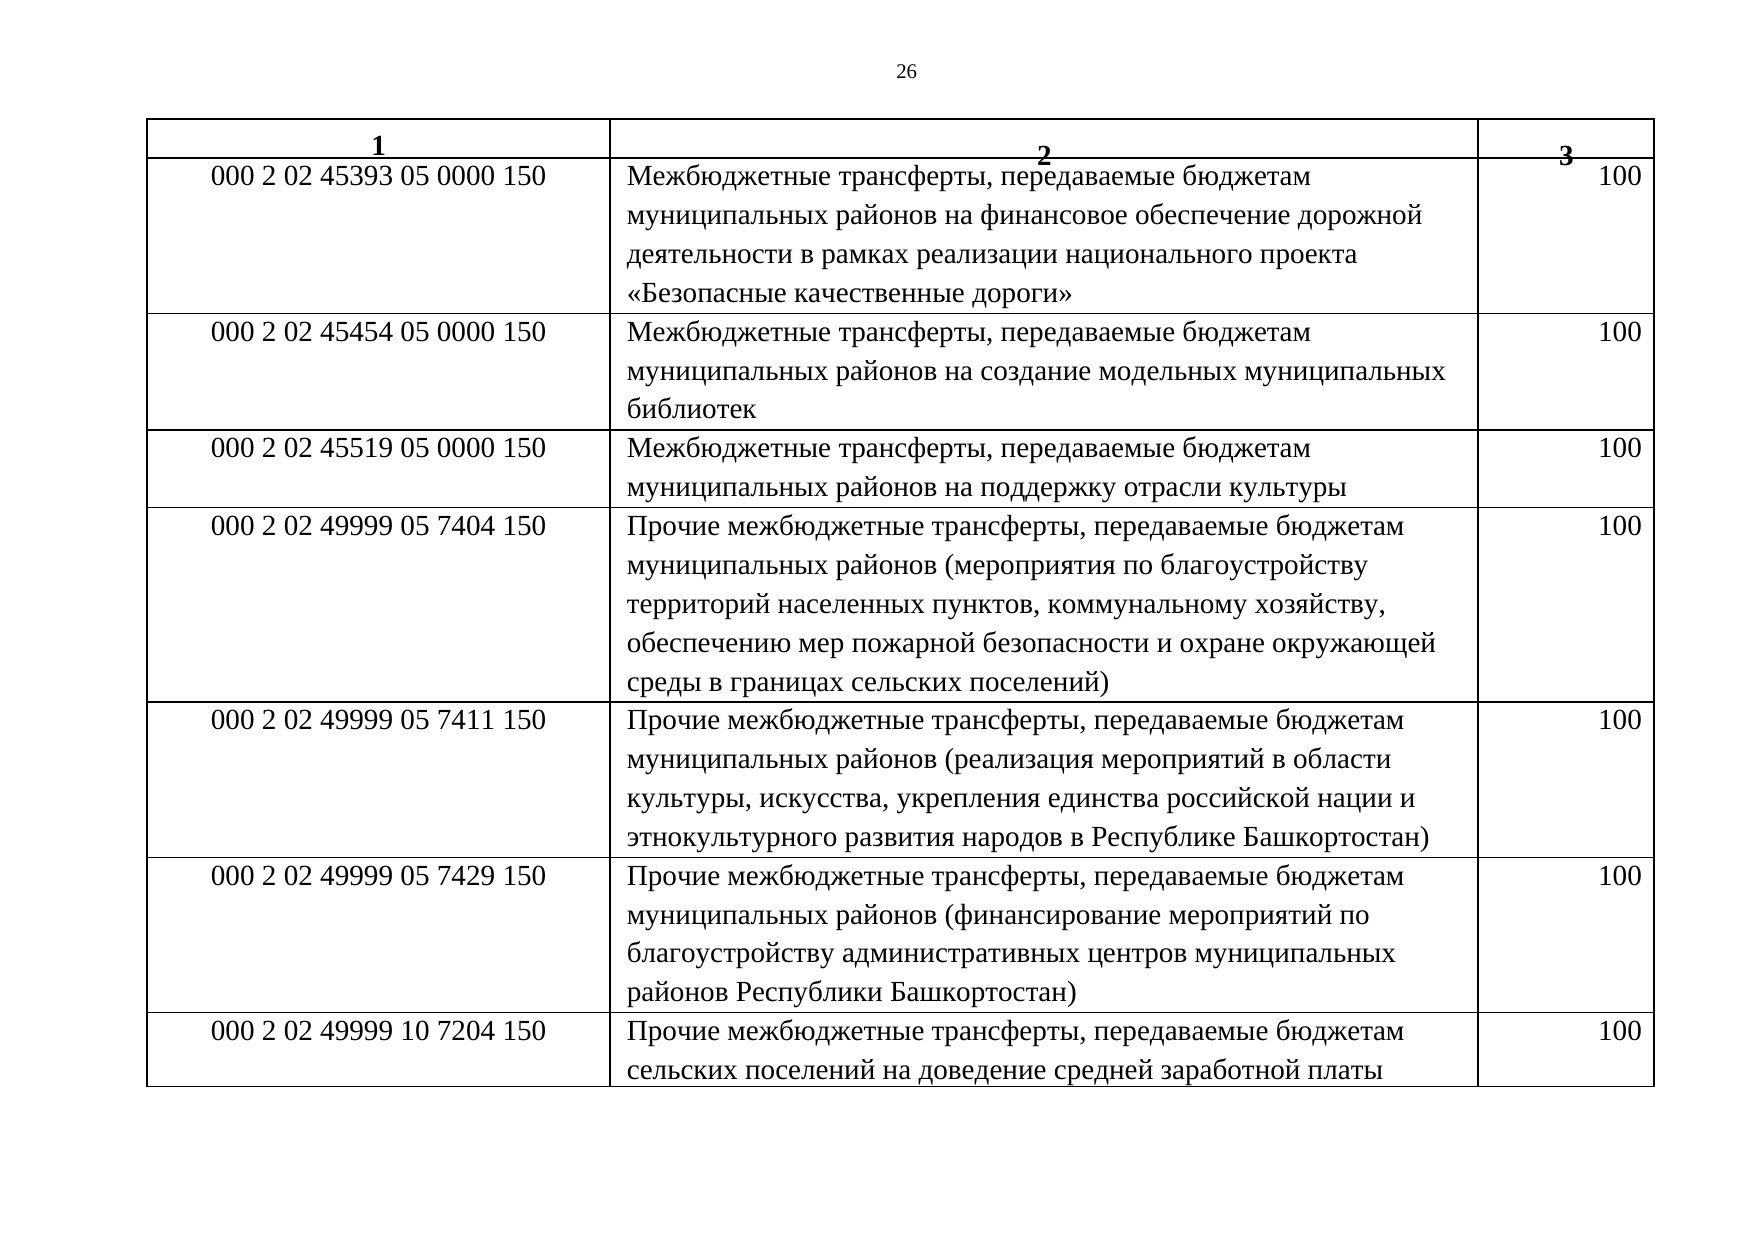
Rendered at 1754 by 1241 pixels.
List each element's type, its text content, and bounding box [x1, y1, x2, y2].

table_cell Прочие межбюджетные трансферты, передаваемые бюджетам муниципальных районов (реализация мероприятий в области культуры, искусства, укрепления единства российской нации и этнокультурного развития народов в Республике Башкортостан) [611, 703, 1477, 856]
table_cell Межбюджетные трансферты, передаваемые бюджетам муниципальных районов на поддержку отрасли культуры [611, 431, 1477, 507]
table_cell 100 [1479, 508, 1653, 701]
table_cell Межбюджетные трансферты, передаваемые бюджетам муниципальных районов на финансовое обеспечение дорожной деятельности в рамках реализации национального проекта «Безопасные качественные дороги» [611, 159, 1477, 312]
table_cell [611, 1013, 1477, 1086]
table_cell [148, 1013, 609, 1086]
table_cell Прочие межбюджетные трансферты, передаваемые бюджетам муниципальных районов (финансирование мероприятий по благоустройству административных центров муниципальных районов Республики Башкортостан) [611, 858, 1477, 1012]
table_header [1479, 120, 1653, 157]
table_cell Межбюджетные трансферты, передаваемые бюджетам муниципальных районов на создание модельных муниципальных библиотек [611, 314, 1477, 429]
table_cell 100 [1479, 314, 1653, 429]
table_header [148, 120, 609, 157]
table_cell 100 [1479, 159, 1653, 312]
table_cell 000 2 02 45519 05 0000 150 [148, 431, 609, 507]
table_header [611, 120, 1477, 157]
table_cell 100 [1479, 1013, 1653, 1086]
table_cell 100 [1479, 858, 1653, 1012]
table_cell 100 [1479, 703, 1653, 856]
table_cell Прочие межбюджетные трансферты, передаваемые бюджетам муниципальных районов (мероприятия по благоустройству территорий населенных пунктов, коммунальному хозяйству, обеспечению мер пожарной безопасности и охране окружающей среды в границах сельских поселений) [611, 508, 1477, 701]
table_cell 000 2 02 49999 05 7404 150 [148, 508, 609, 701]
table_cell 000 2 02 49999 05 7429 150 [148, 858, 609, 1012]
table_cell 000 2 02 45454 05 0000 150 [148, 314, 609, 429]
table_cell 000 2 02 45393 05 0000 150 [148, 159, 609, 312]
table_cell 000 2 02 49999 05 7411 150 [148, 703, 609, 856]
table_cell 100 [1479, 431, 1653, 507]
